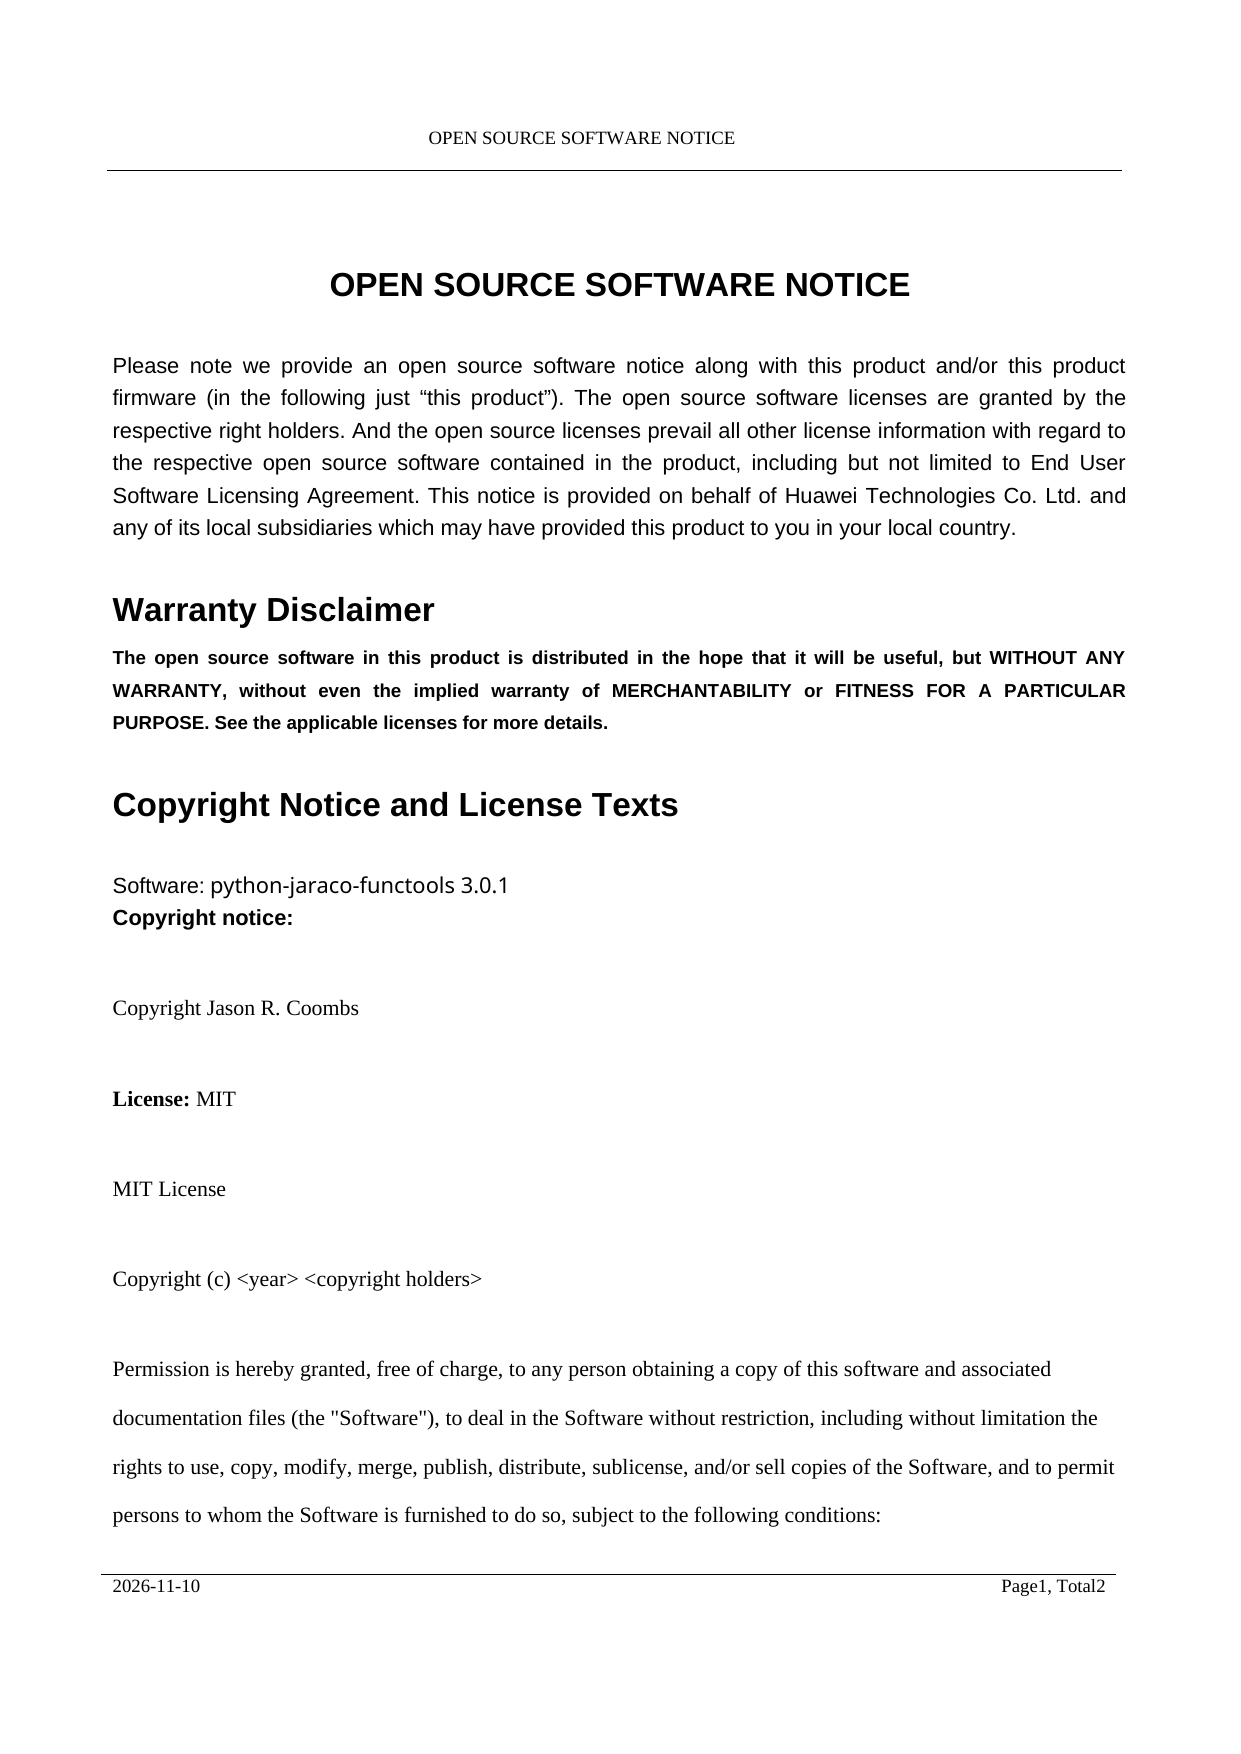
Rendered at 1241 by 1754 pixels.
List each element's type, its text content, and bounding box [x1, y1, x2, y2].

text OPEN SOURCE SOFTWARE NOTICE [112, 251, 1128, 316]
text Copyright Jason R. Coombs [112, 992, 1128, 1024]
text License: MIT [112, 1082, 1128, 1114]
text Warranty Disclaimer [112, 576, 1128, 641]
text The open source software in this product is distributed in the hope that it will be useful, but WITHOUT ANY WARRANTY, without even the implied warranty of MERCHANTABILITY or FITNESS FOR A PARTICULAR PURPOSE. See the applicable licenses for more details. [112, 641, 1128, 739]
text Software: python-jaraco-functools 3.0.1 [112, 869, 1128, 901]
text MIT License [112, 1172, 1128, 1204]
text Copyright Notice and License Texts [112, 771, 1128, 836]
text Permission is hereby granted, free of charge, to any person obtaining a copy of this software and associated documentation files (the "Software"), to deal in the Software without restriction, including without limitation the rights to use, copy, modify, merge, publish, distribute, sublicense, and/or sell copies of the Software, and to permit persons to whom the Software is furnished to do so, subject to the following conditions: [112, 1352, 1128, 1531]
text Please note we provide an open source software notice along with this product and/or this product firmware (in the following just “this product”). The open source software licenses are granted by the respective right holders. And the open source licenses prevail all other license information with regard to the respective open source software contained in the product, including but not limited to End User Software Licensing Agreement. This notice is provided on behalf of Huawei Technologies Co. Ltd. and any of its local subsidiaries which may have provided this product to you in your local country. [112, 349, 1128, 544]
text Copyright (c) <year> <copyright holders> [112, 1262, 1128, 1295]
text Copyright notice: [112, 901, 1128, 934]
